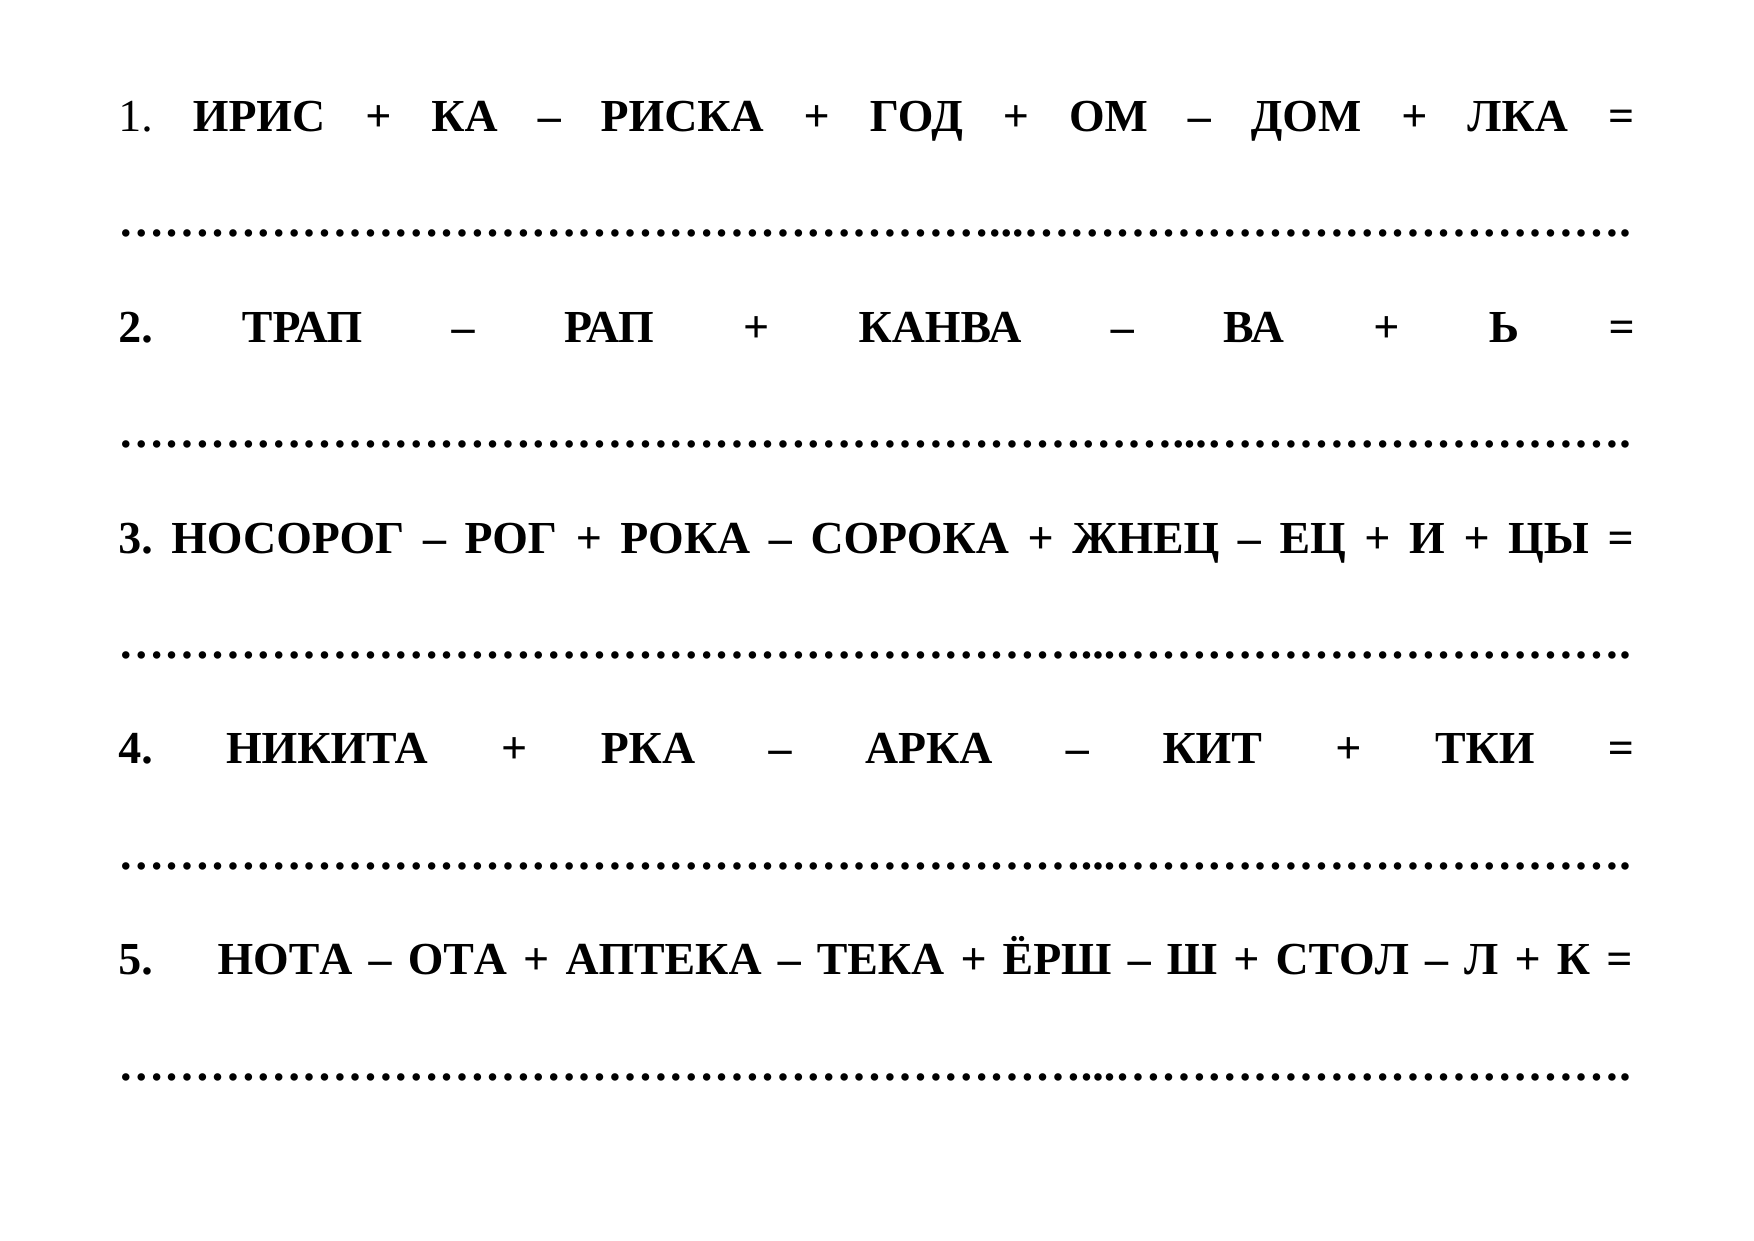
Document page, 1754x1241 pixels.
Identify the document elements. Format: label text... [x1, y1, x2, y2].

text 2. ТРАП – РАП + КАНВА – ВА + Ь = ……………………………………………………………...………………………. [118, 299, 1636, 457]
text 5. НОТА – ОТА + АПТЕКА – ТЕКА + ЁРШ – Ш + СТОЛ – Л + К = ………………………………………………………...……………………………. [118, 932, 1636, 1090]
text 4. НИКИТА + РКА – АРКА – КИТ + ТКИ = ………………………………………………………...……………………………. [118, 721, 1636, 879]
text 1. ИРИС + КА – РИСКА + ГОД + ОМ – ДОМ + ЛКА = …………………………………………………...…………………………………. [118, 88, 1636, 247]
text 3. НОСОРОГ – РОГ + РОКА – СОРОКА + ЖНЕЦ – ЕЦ + И + ЦЫ = ………………………………………………………...……………………………. [118, 510, 1636, 668]
